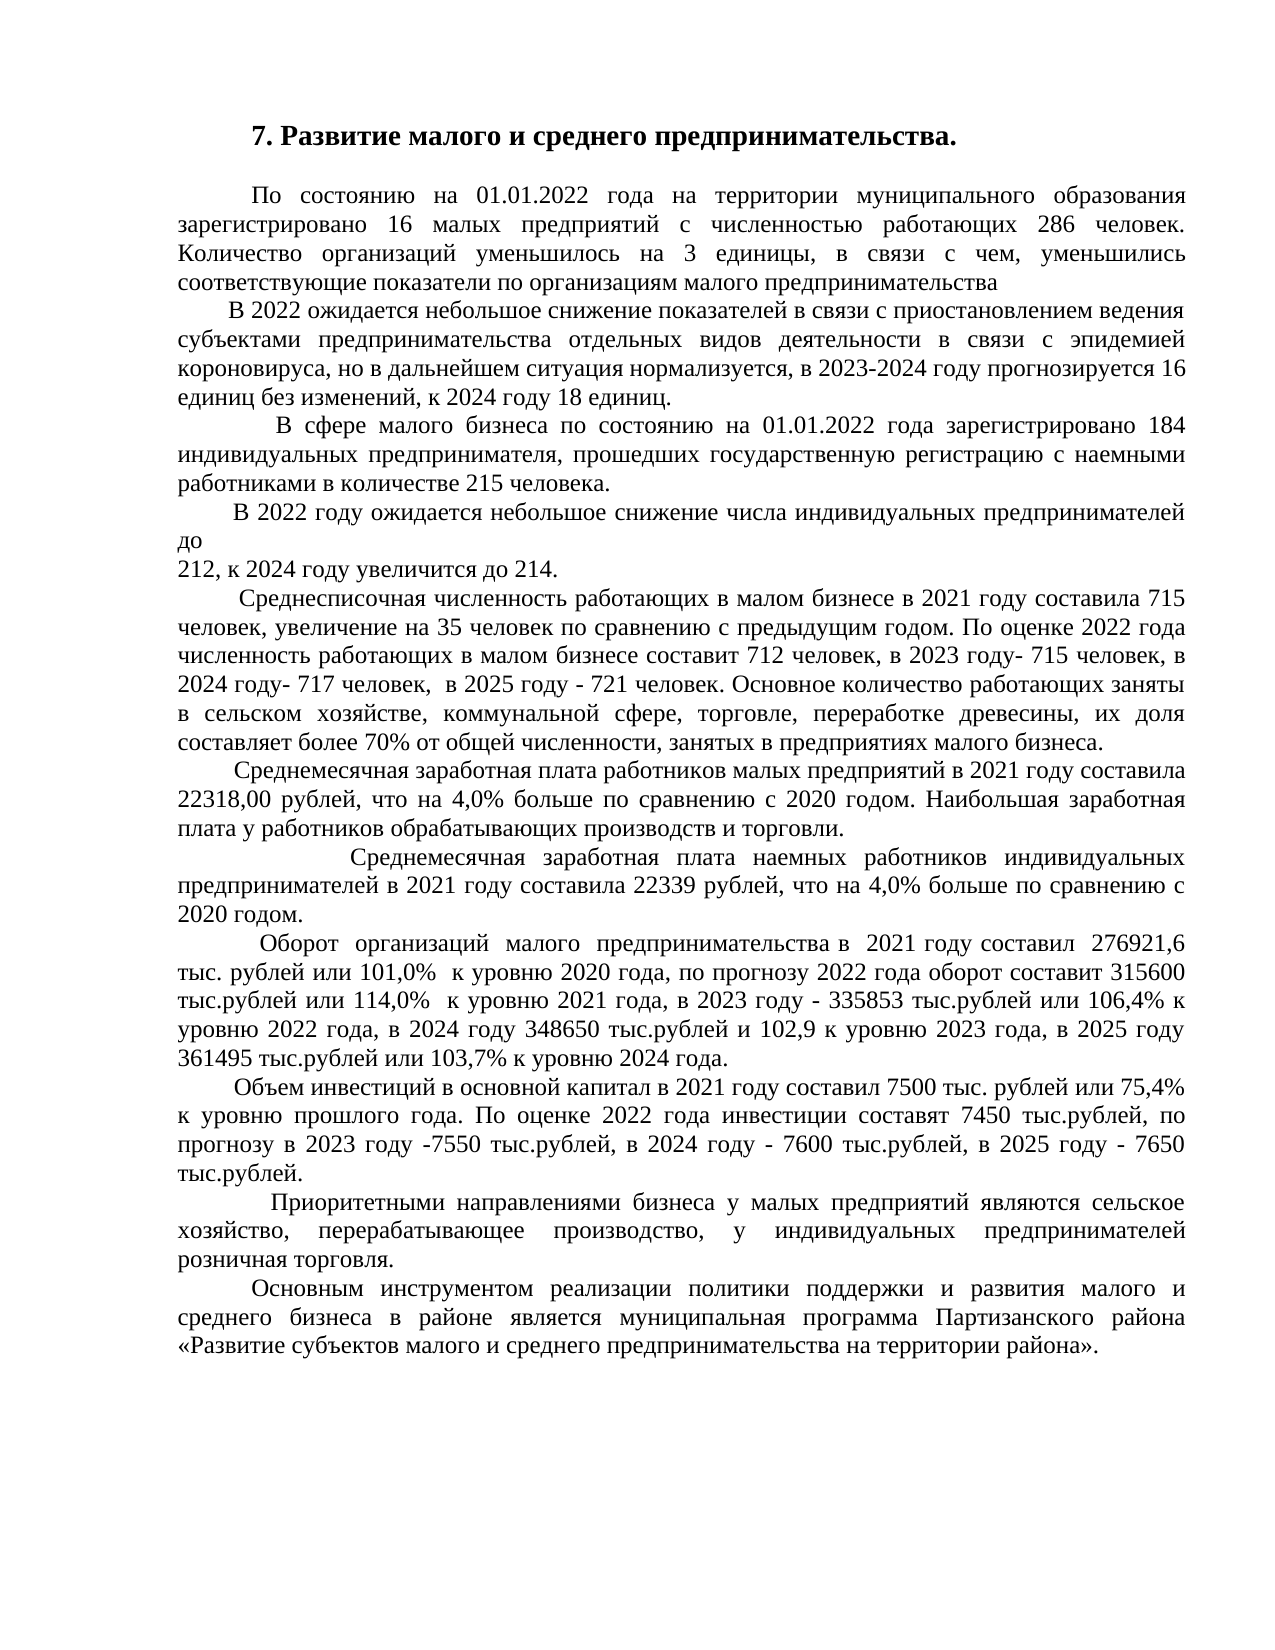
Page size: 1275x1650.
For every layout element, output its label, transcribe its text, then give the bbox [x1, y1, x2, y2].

text Среднемесячная заработная плата работников малых предприятий в 2021 году составила 22318,00 рублей, что на 4,0% больше по сравнению с 2020 годом. Наибольшая заработная плата у работников обрабатывающих производств и торговли. [177, 755, 1186, 842]
text По состоянию на 01.01.2022 года на территории муниципального образования зарегистрировано 16 малых предприятий с численностью работающих 286 человек. Количество организаций уменьшилось на 3 единицы, в связи с чем, уменьшились соответствующие показатели по организациям малого предпринимательства [177, 180, 1186, 295]
text Оборот организаций малого предпринимательства в 2021 году составил 276921,6 тыс. рублей или 101,0% к уровню 2020 года, по прогнозу 2022 года оборот составит 315600 тыс.рублей или 114,0% к уровню 2021 года, в 2023 году - 335853 тыс.рублей или 106,4% к уровню 2022 года, в 2024 году 348650 тыс.рублей и 102,9 к уровню 2023 года, в 2025 году 361495 тыс.рублей или 103,7% к уровню 2024 года. [177, 928, 1186, 1072]
text 7. Развитие малого и среднего предпринимательства. [177, 118, 1186, 152]
text Среднесписочная численность работающих в малом бизнесе в 2021 году составила 715 человек, увеличение на 35 человек по сравнению с предыдущим годом. По оценке 2022 года численность работающих в малом бизнесе составит 712 человек, в 2023 году- 715 человек, в 2024 году- 717 человек, в 2025 году - 721 человек. Основное количество работающих заняты в сельском хозяйстве, коммунальной сфере, торговле, переработке древесины, их доля составляет более 70% от общей численности, занятых в предприятиях малого бизнеса. [177, 583, 1186, 755]
text 212, к 2024 году увеличится до 214. [177, 554, 1186, 583]
text В 2022 ожидается небольшое снижение показателей в связи с приостановлением ведения субъектами предпринимательства отдельных видов деятельности в связи с эпидемией короновируса, но в дальнейшем ситуация нормализуется, в 2023-2024 году прогнозируется 16 единиц без изменений, к 2024 году 18 единиц. [177, 295, 1186, 410]
text В 2022 году ожидается небольшое снижение числа индивидуальных предпринимателей до [177, 497, 1186, 554]
text Среднемесячная заработная плата наемных работников индивидуальных предпринимателей в 2021 году составила 22339 рублей, что на 4,0% больше по сравнению с 2020 годом. [177, 842, 1186, 928]
text Основным инструментом реализации политики поддержки и развития малого и среднего бизнеса в районе является муниципальная программа Партизанского района «Развитие субъектов малого и среднего предпринимательства на территории района». [177, 1273, 1186, 1359]
text Приоритетными направлениями бизнеса у малых предприятий являются сельское хозяйство, перерабатывающее производство, у индивидуальных предпринимателей розничная торговля. [177, 1187, 1186, 1273]
text В сфере малого бизнеса по состоянию на 01.01.2022 года зарегистрировано 184 индивидуальных предпринимателя, прошедших государственную регистрацию с наемными работниками в количестве 215 человека. [177, 410, 1186, 497]
text Объем инвестиций в основной капитал в 2021 году составил 7500 тыс. рублей или 75,4% к уровню прошлого года. По оценке 2022 года инвестиции составят 7450 тыс.рублей, по прогнозу в 2023 году -7550 тыс.рублей, в 2024 году - 7600 тыс.рублей, в 2025 году - 7650 тыс.рублей. [177, 1072, 1186, 1187]
